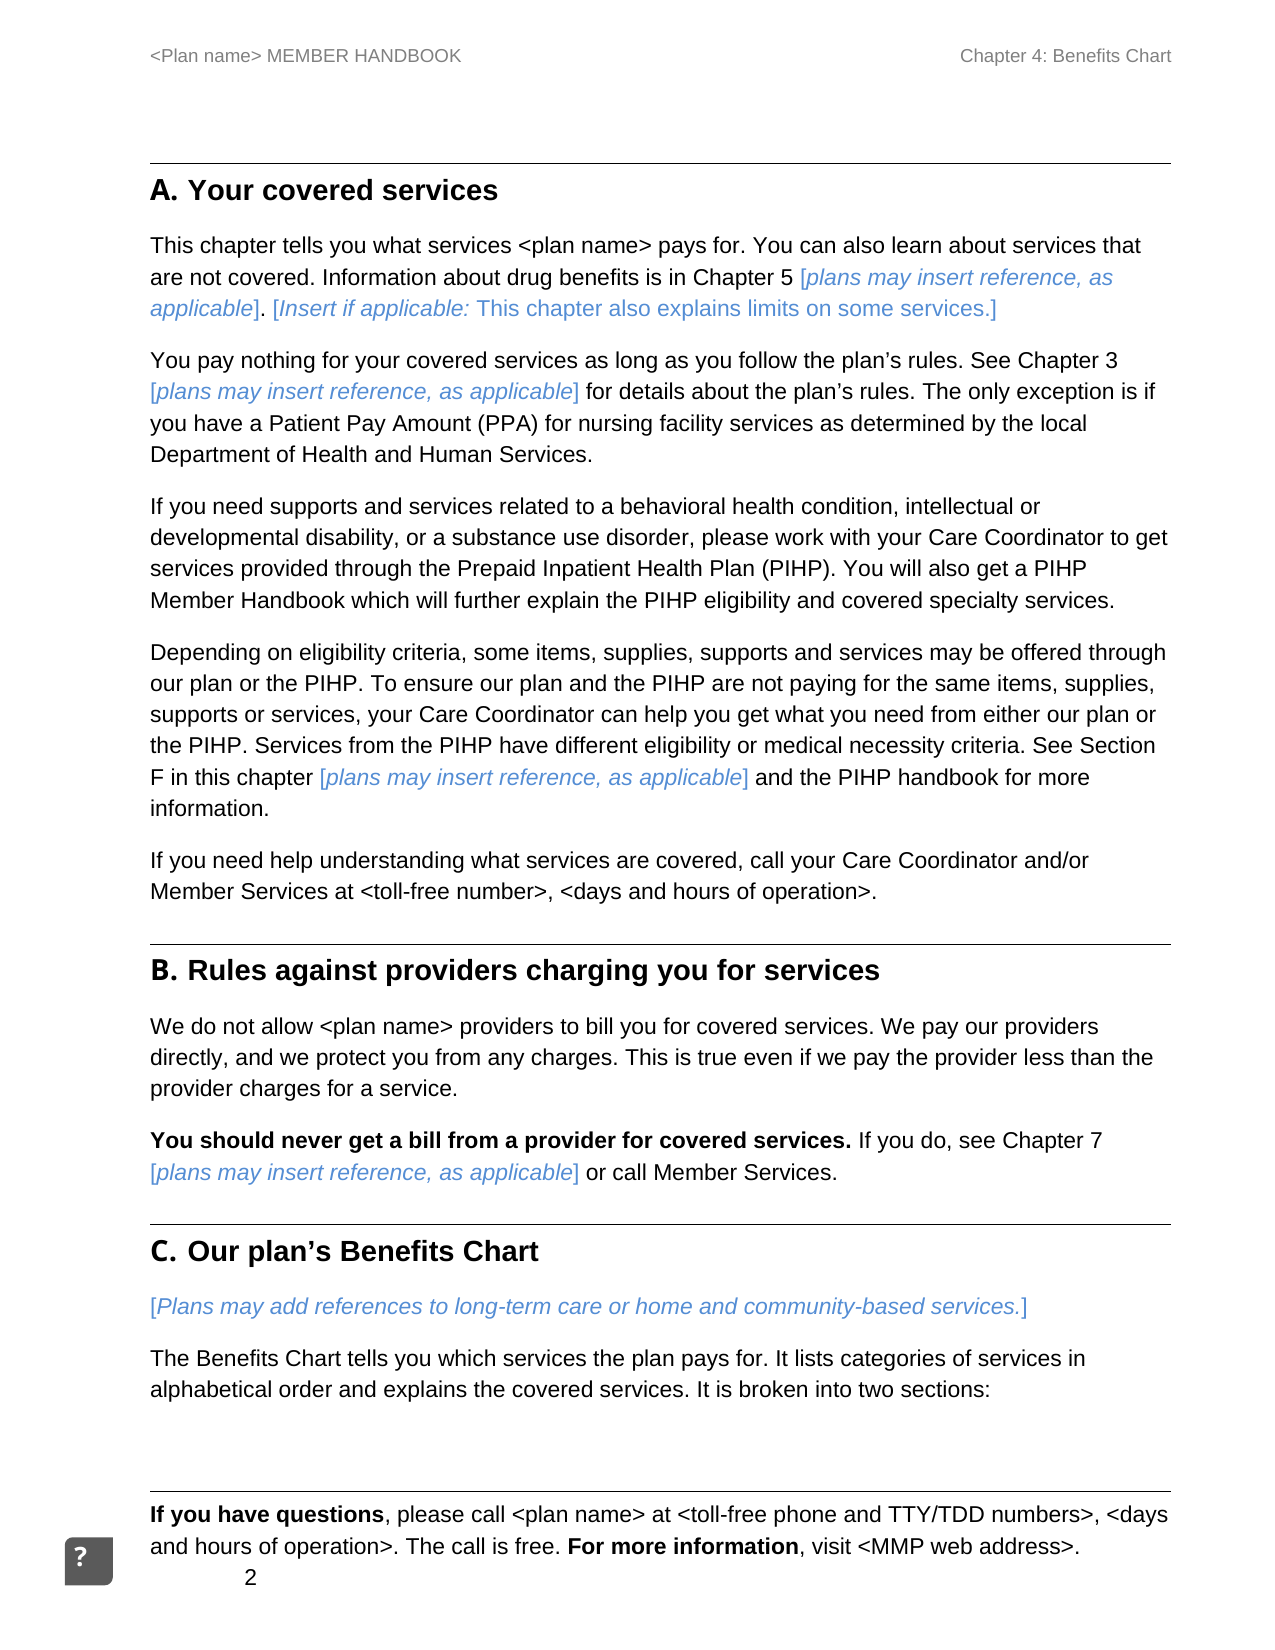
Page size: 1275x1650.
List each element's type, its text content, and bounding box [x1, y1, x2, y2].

subtitle Your covered services [150, 164, 1171, 208]
text This chapter tells you what services <plan name> pays for. You can also learn about services that are not covered. Information about drug benefits is in Chapter 5 [plans may insert reference, as applicable]. [Insert if applicable: This chapter also explains limits on some services.] [150, 229, 1171, 323]
text Depending on eligibility criteria, some items, supplies, supports and services may be offered through our plan or the PIHP. To ensure our plan and the PIHP are not paying for the same items, supplies, supports or services, your Care Coordinator can help you get what you need from either our plan or the PIHP. Services from the PIHP have different eligibility or medical necessity criteria. See Section F in this chapter [plans may insert reference, as applicable] and the PIHP handbook for more information. [150, 635, 1171, 823]
text The Benefits Chart tells you which services the plan pays for. It lists categories of services in alphabetical order and explains the covered services. It is broken into two sections: [150, 1341, 1171, 1404]
text You pay nothing for your covered services as long as you follow the plan’s rules. See Chapter 3 [plans may insert reference, as applicable] for details about the plan’s rules. The only exception is if you have a Patient Pay Amount (PPA) for nursing facility services as determined by the local Department of Health and Human Services. [150, 343, 1171, 468]
subtitle Rules against providers charging you for services [150, 945, 1171, 988]
text If you need supports and services related to a behavioral health condition, intellectual or developmental disability, or a substance use disorder, please work with your Care Coordinator to get services provided through the Prepaid Inpatient Health Plan (PIHP). You will also get a PIHP Member Handbook which will further explain the PIHP eligibility and covered specialty services. [150, 489, 1171, 614]
text If you need help understanding what services are covered, call your Care Coordinator and/or Member Services at <toll-free number>, <days and hours of operation>. [150, 843, 1171, 906]
list You should never get a bill from a provider for covered services. If you do, see Chapter 7 [plans may insert reference, as applicable] or call Member Services. [150, 1124, 1171, 1186]
subtitle Our plan’s Benefits Chart [150, 1225, 1171, 1268]
text [Plans may add references to long-term care or home and community-based services.] [150, 1289, 1171, 1321]
text We do not allow <plan name> providers to bill you for covered services. We pay our providers directly, and we protect you from any charges. This is true even if we pay the provider less than the provider charges for a service. [150, 1009, 1171, 1103]
